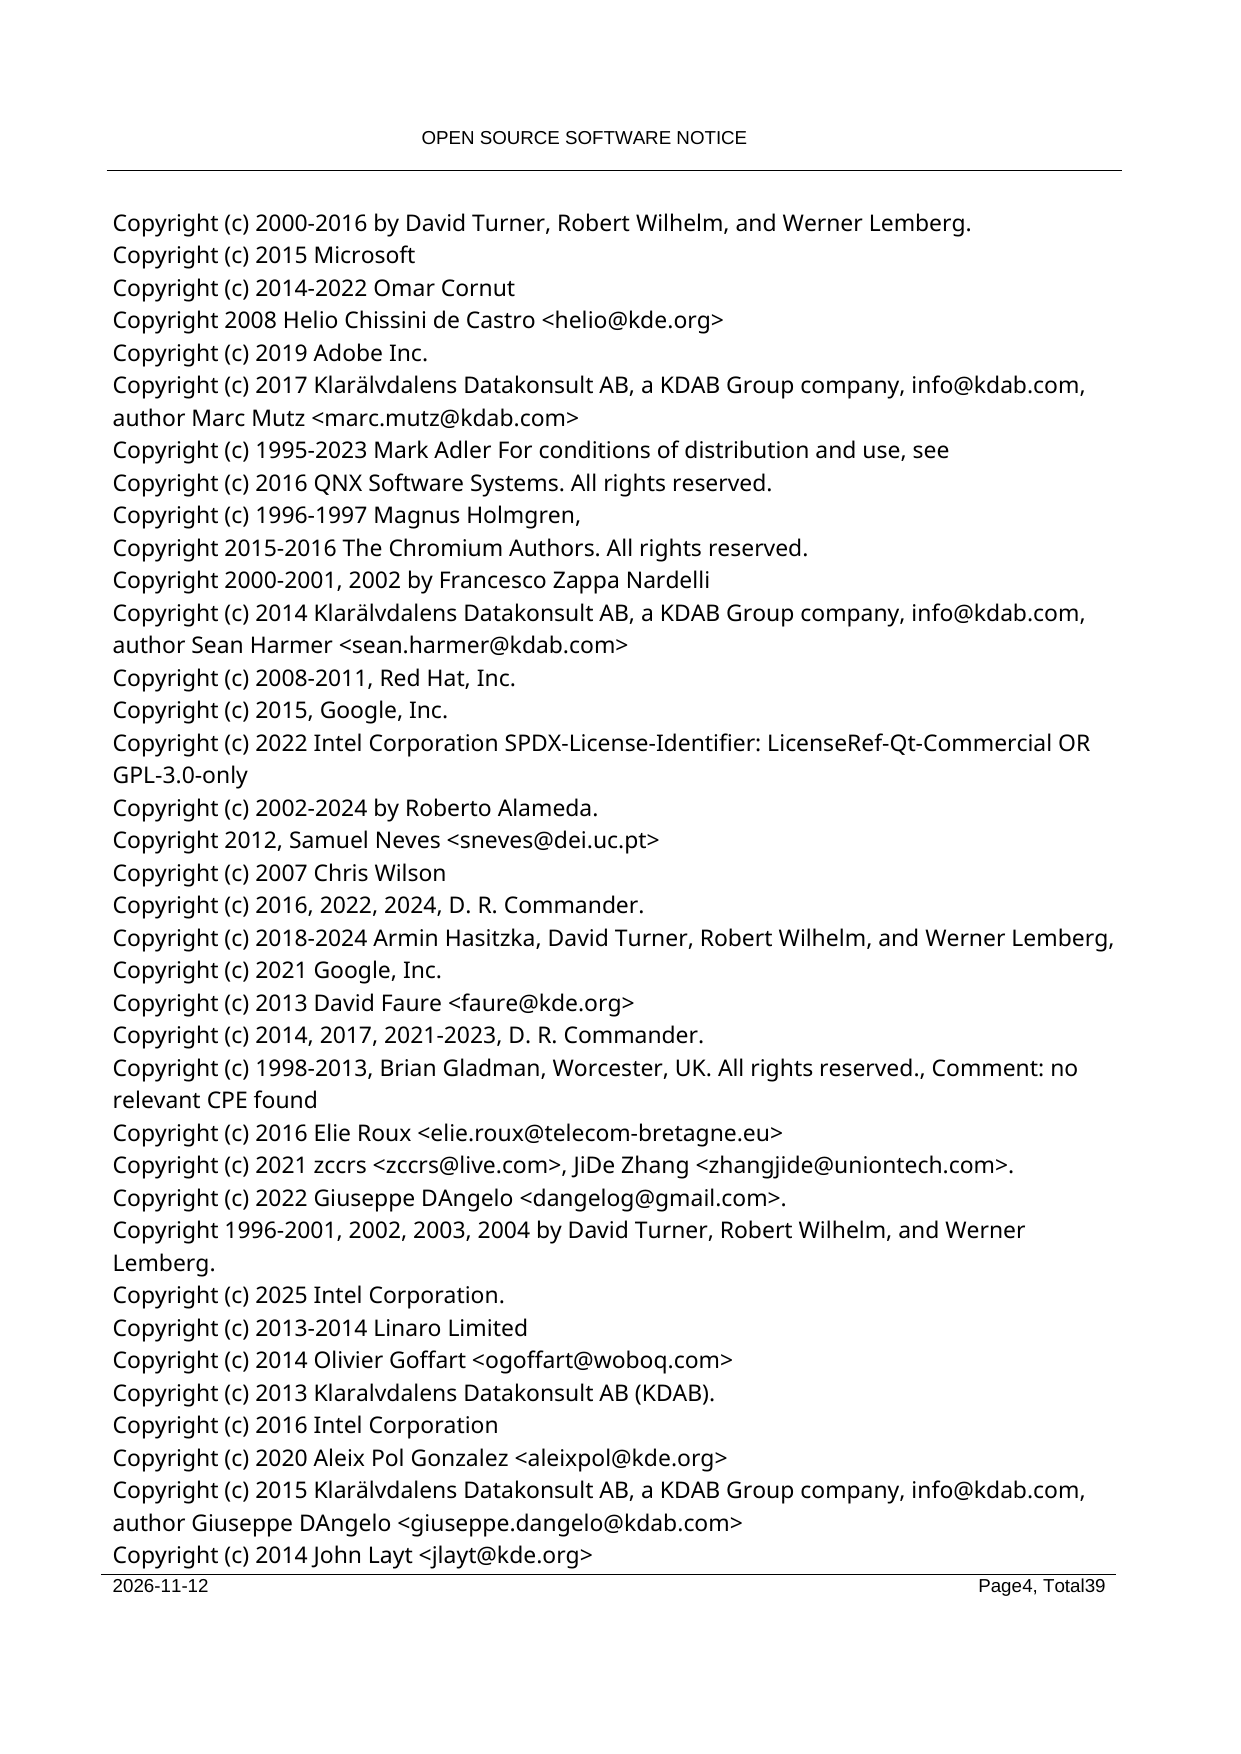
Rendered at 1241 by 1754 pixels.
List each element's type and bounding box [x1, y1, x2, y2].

text [112, 206, 1128, 1571]
